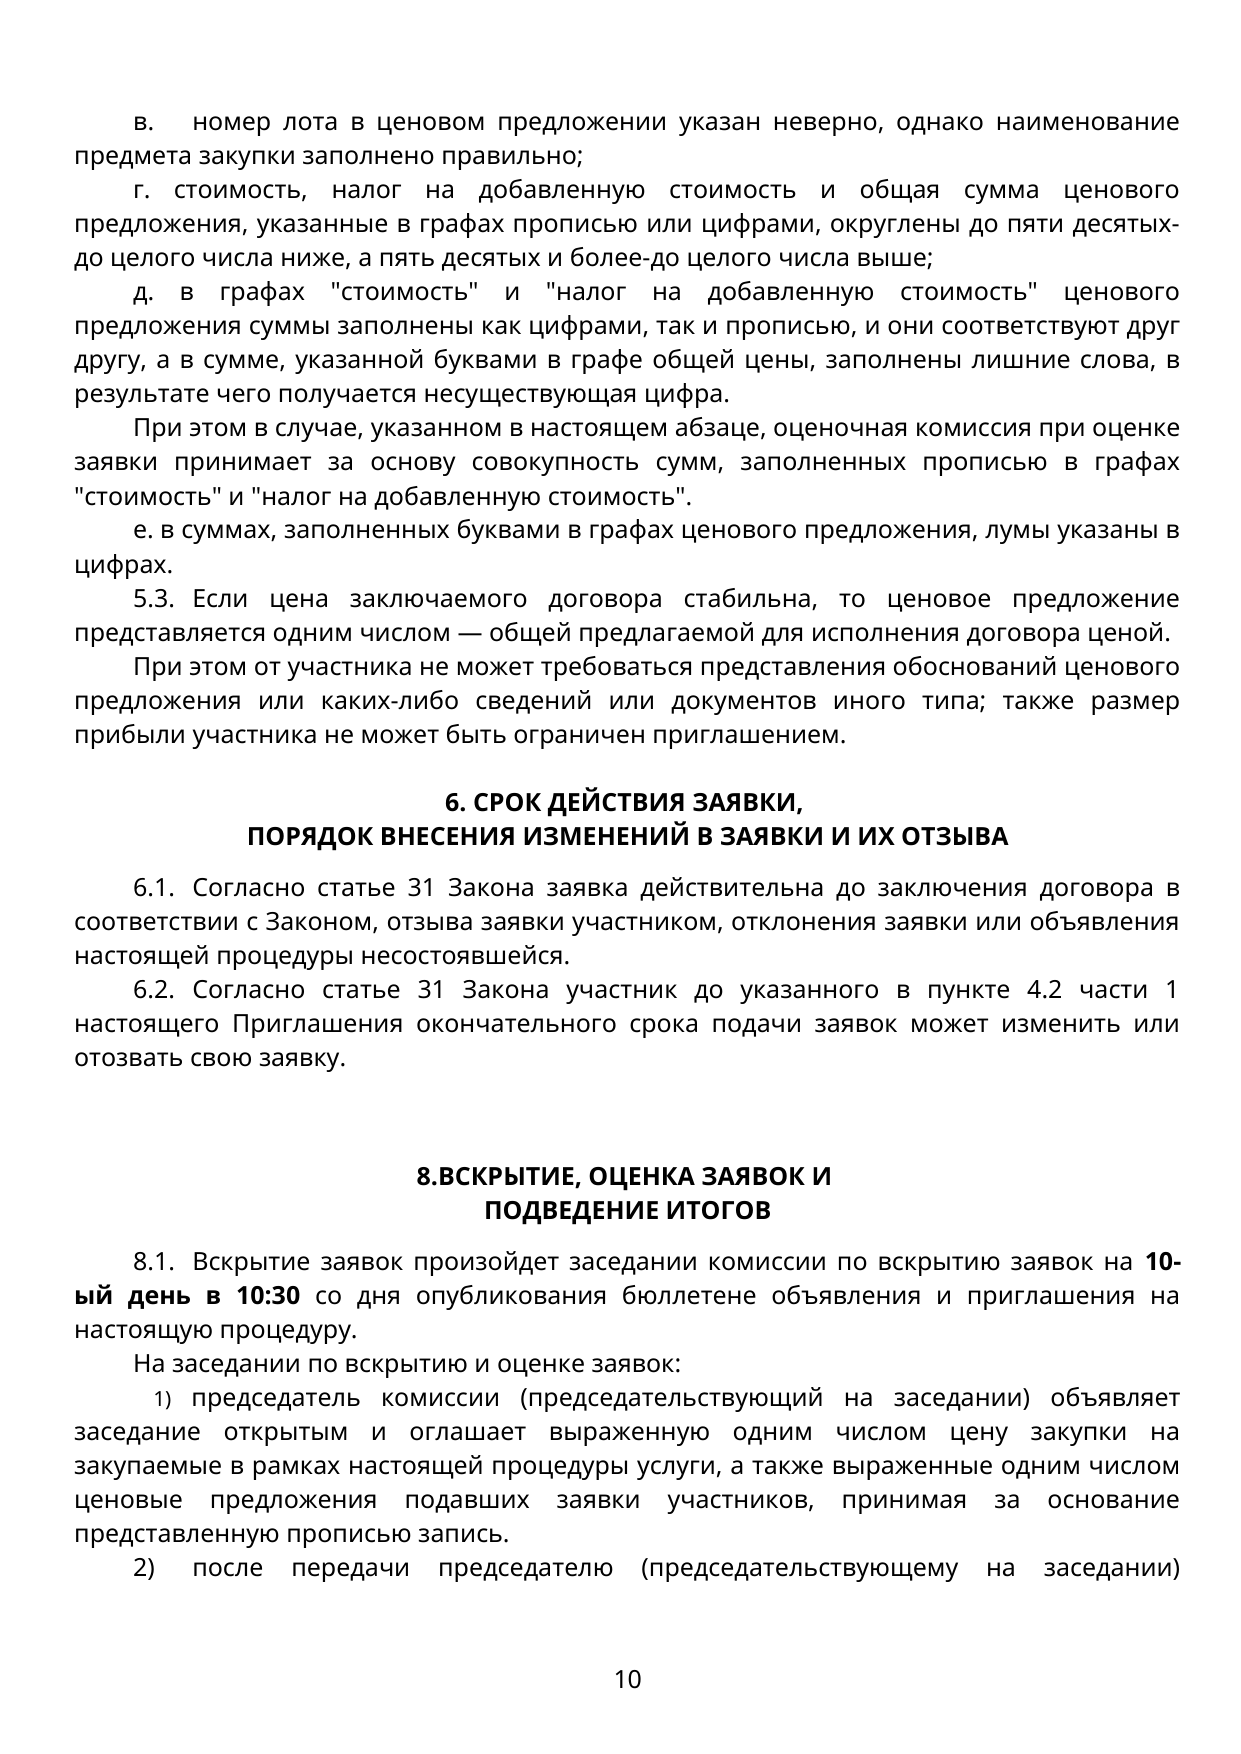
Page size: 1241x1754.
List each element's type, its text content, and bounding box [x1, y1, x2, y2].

text На заседании по вскрытию и оценке заявок: [74, 1346, 1181, 1380]
text е. в суммах, заполненных буквами в графах ценового предложения, лумы указаны в цифрах. [74, 512, 1181, 580]
text д. в графах "стоимость" и "налог на добавленную стоимость" ценового предложения суммы заполнены как цифрами, так и прописью, и они соответствуют друг другу, а в сумме, указанной буквами в графе общей цены, заполнены лишние слова, в результате чего получается несуществующая цифра. [74, 274, 1181, 410]
text в. номер лота в ценовом предложении указан неверно, однако наименование предмета закупки заполнено правильно; [74, 103, 1181, 172]
text г. стоимость, налог на добавленную стоимость и общая сумма ценового предложения, указанные в графах прописью или цифрами, округлены до пяти десятых-до целого числа ниже, а пять десятых и более-до целого числа выше; [74, 172, 1181, 274]
text 6.2. Согласно статье 31 Закона участник до указанного в пункте 4.2 части 1 настоящего Приглашения окончательного срока подачи заявок может изменить или отозвать свою заявку. [74, 972, 1181, 1074]
text При этом от участника не может требоваться представления обоснований ценового предложения или каких-либо сведений или документов иного типа; также размер прибыли участника не может быть ограничен приглашением. [74, 648, 1181, 751]
text 6.1. Согласно статье 31 Закона заявка действительна до заключения договора в соответствии с Законом, отзыва заявки участником, отклонения заявки или объявления настоящей процедуры несостоявшейся. [74, 869, 1181, 972]
text 6. СРОК ДЕЙСТВИЯ ЗАЯВКИ, ПОРЯДОК ВНЕСЕНИЯ ИЗМЕНЕНИЙ В ЗАЯВКИ И ИХ ОТЗЫВА [133, 785, 1122, 853]
text 8.ВСКРЫТИЕ, ОЦЕНКА ЗАЯВОК И ПОДВЕДЕНИЕ ИТОГОВ [74, 1159, 1181, 1227]
text 8.1. Вскрытие заявок произойдет заседании комиссии по вскрытию заявок на 10-ый день в 10:30 со дня опубликования бюллетене объявления и приглашения на настоящую процедуру. [74, 1243, 1181, 1346]
text 5.3. Если цена заключаемого договора стабильна, то ценовое предложение представляется одним числом — общей предлагаемой для исполнения договора ценой. [74, 580, 1181, 648]
text 1) председатель комиссии (председательствующий на заседании) объявляет заседание открытым и оглашает выраженную одним числом цену закупки на закупаемые в рамках настоящей процедуры услуги, а также выраженные одним числом ценовые предложения подавших заявки участников, принимая за основание представленную прописью запись. [74, 1380, 1181, 1550]
text При этом в случае, указанном в настоящем абзаце, оценочная комиссия при оценке заявки принимает за основу совокупность сумм, заполненных прописью в графах "стоимость" и "налог на добавленную стоимость". [74, 410, 1181, 512]
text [74, 1550, 1181, 1584]
